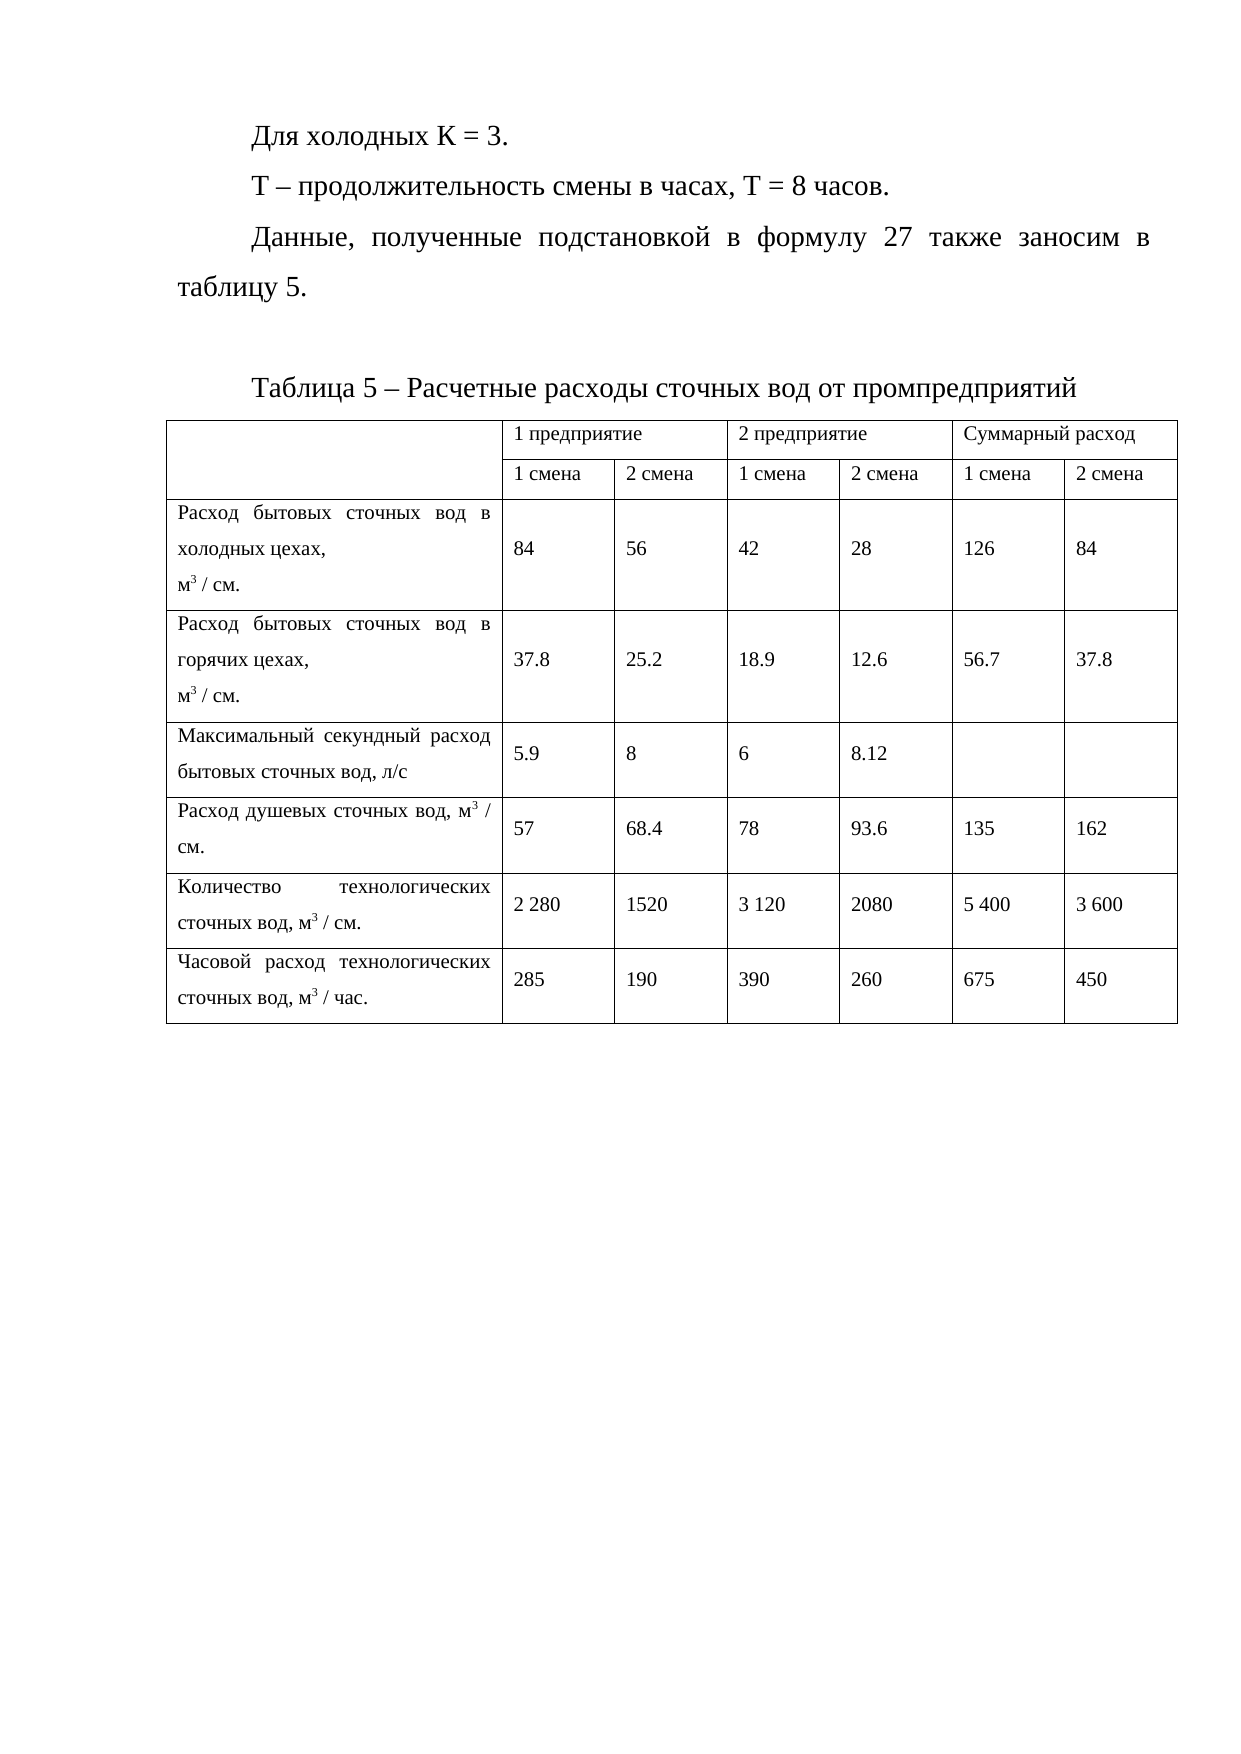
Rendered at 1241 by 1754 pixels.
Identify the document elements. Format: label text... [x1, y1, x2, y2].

table_cell 390 [728, 949, 839, 1023]
table_cell 93.6 [840, 798, 952, 872]
table_cell 3 120 [728, 874, 839, 948]
table_cell 2 смена [1065, 460, 1177, 499]
table_cell 37.8 [503, 611, 614, 722]
table_cell 2080 [840, 874, 952, 948]
table_cell 12.6 [840, 611, 952, 722]
table_cell 2 смена [840, 460, 952, 499]
table_cell 5 400 [953, 874, 1064, 948]
table_cell 56.7 [953, 611, 1064, 722]
table_cell 1 смена [728, 460, 839, 499]
table_cell 84 [503, 500, 614, 610]
text Для холодных К = 3. [177, 118, 1152, 152]
table_cell 8.12 [840, 723, 952, 797]
table_cell 2 280 [503, 874, 614, 948]
table_cell 675 [953, 949, 1064, 1023]
text Данные, полученные подстановкой в формулу 27 также заносим в таблицу 5. [177, 219, 1152, 303]
table_cell 68.4 [615, 798, 727, 872]
table_cell 42 [728, 500, 839, 610]
table_cell 5.9 [503, 723, 614, 797]
table_cell [1065, 723, 1177, 797]
table_cell Расход душевых сточных вод, м3 / см. [167, 798, 502, 872]
table_cell Количество технологических сточных вод, м3 / см. [167, 874, 502, 948]
table_cell 135 [953, 798, 1064, 872]
table_header [167, 421, 502, 499]
table_cell Часовой расход технологических сточных вод, м3 / час. [167, 949, 502, 1023]
table_cell 450 [1065, 949, 1177, 1023]
table_cell 126 [953, 500, 1064, 610]
table_cell 57 [503, 798, 614, 872]
table_cell 285 [503, 949, 614, 1023]
table_cell 1 смена [503, 460, 614, 499]
table_cell 84 [1065, 500, 1177, 610]
table_cell 260 [840, 949, 952, 1023]
table_cell 1520 [615, 874, 727, 948]
table_cell Максимальный секундный расход бытовых сточных вод, л/с [167, 723, 502, 797]
table_cell Расход бытовых сточных вод в горячих цехах, м3 / см. [167, 611, 502, 722]
table_header 1 предприятие [503, 421, 727, 459]
table_header Суммарный расход [953, 421, 1177, 459]
table_cell 28 [840, 500, 952, 610]
table_cell 18.9 [728, 611, 839, 722]
table_cell 190 [615, 949, 727, 1023]
table_cell 3 600 [1065, 874, 1177, 948]
text Таблица 5 – Расчетные расходы сточных вод от промпредприятий [177, 370, 1152, 403]
table_cell 1 смена [953, 460, 1064, 499]
table_cell 162 [1065, 798, 1177, 872]
table_cell 8 [615, 723, 727, 797]
table_cell 25.2 [615, 611, 727, 722]
table_cell 6 [728, 723, 839, 797]
table_cell 2 смена [615, 460, 727, 499]
table_header 2 предприятие [728, 421, 952, 459]
table_cell 56 [615, 500, 727, 610]
text Т – продолжительность смены в часах, Т = 8 часов. [177, 168, 1152, 202]
table_cell [953, 723, 1064, 797]
table_cell 37.8 [1065, 611, 1177, 722]
table_cell 78 [728, 798, 839, 872]
table_cell Расход бытовых сточных вод в холодных цехах, м3 / см. [167, 500, 502, 610]
